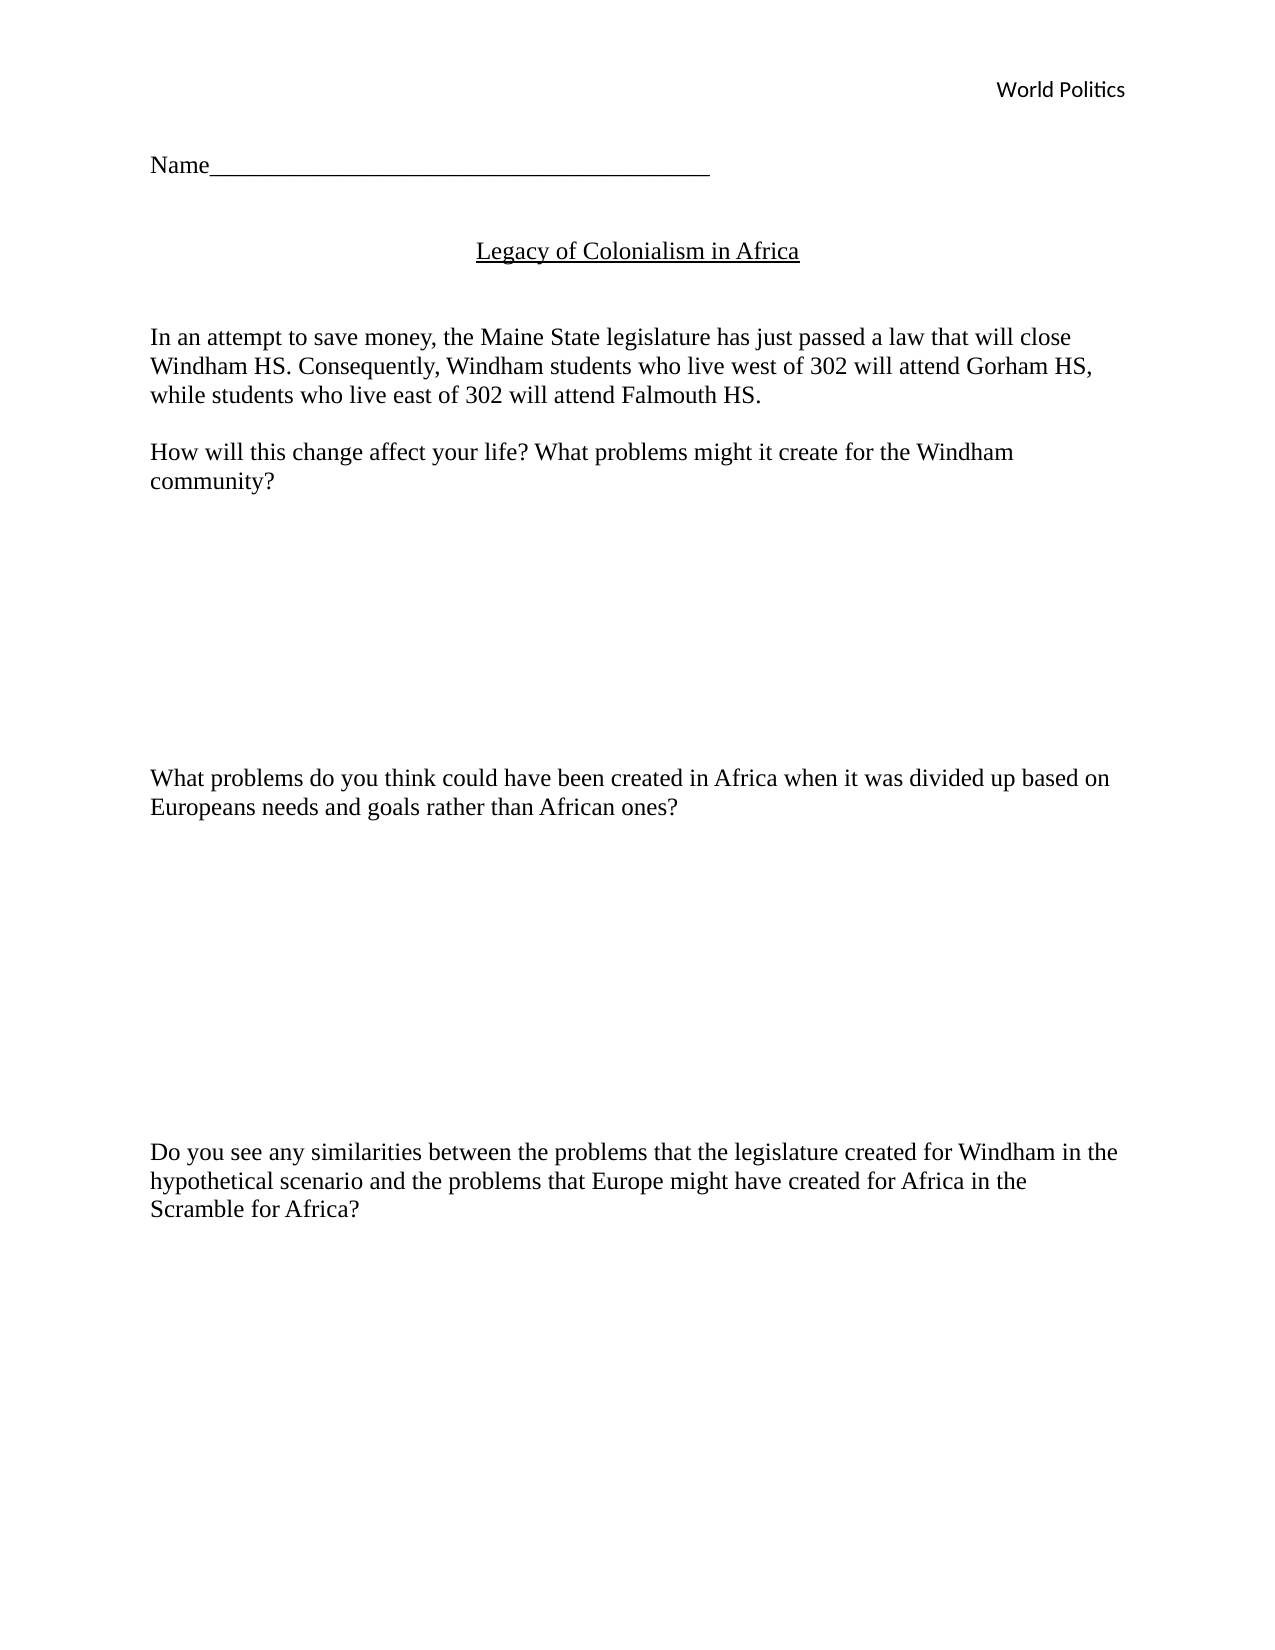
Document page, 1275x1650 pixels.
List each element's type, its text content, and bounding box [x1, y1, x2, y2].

text Name________________________________________ [150, 150, 1125, 179]
text Do you see any similarities between the problems that the legislature created for Windham in the hypothetical scenario and the problems that Europe might have created for Africa in the Scramble for Africa? [150, 1137, 1125, 1223]
text How will this change affect your life? What problems might it create for the Windham community? [150, 437, 1125, 495]
text What problems do you think could have been created in Africa when it was divided up based on Europeans needs and goals rather than African ones? [150, 763, 1125, 821]
text In an attempt to save money, the Maine State legislature has just passed a law that will close Windham HS. Consequently, Windham students who live west of 302 will attend Gorham HS, while students who live east of 302 will attend Falmouth HS. [150, 322, 1125, 409]
text Legacy of Colonialism in Africa [150, 236, 1125, 265]
